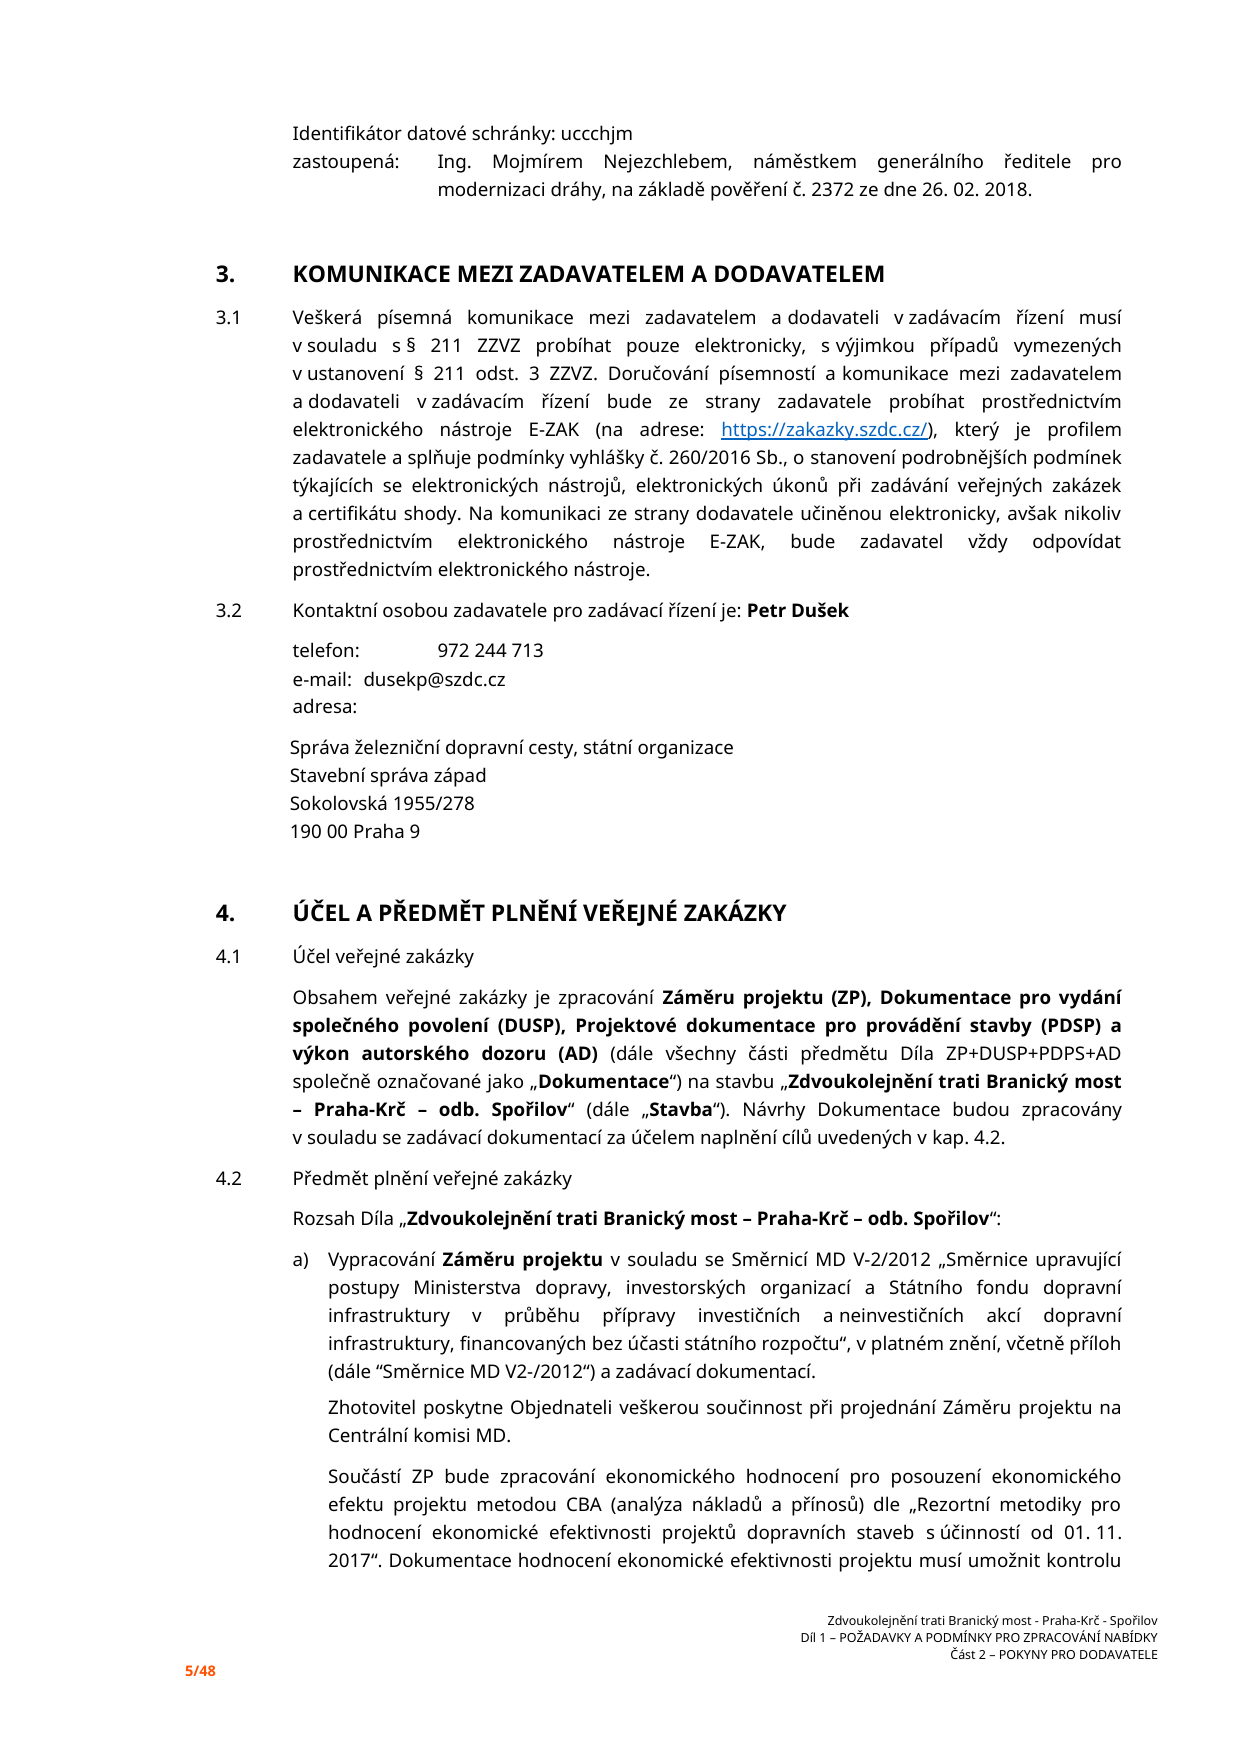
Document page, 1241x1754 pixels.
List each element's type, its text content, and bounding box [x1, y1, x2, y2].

text 190 00 Praha 9 [289, 818, 1122, 844]
text Veškerá písemná komunikace mezi zadavatelem a dodavateli v zadávacím řízení musí v souladu s § 211 ZZVZ probíhat pouze elektronicky, s výjimkou případů vymezených v ustanovení § 211 odst. 3 ZZVZ. Doručování písemností a komunikace mezi zadavatelem a dodavateli v zadávacím řízení bude ze strany zadavatele probíhat prostřednictvím elektronického nástroje E-ZAK (na adrese: https://zakazky.szdc.cz/), který je profilem zadavatele a splňuje podmínky vyhlášky č. 260/2016 Sb., o stanovení podrobnějších podmínek týkajících se elektronických nástrojů, elektronických úkonů při zadávání veřejných zakázek a certifikátu shody. Na komunikaci ze strany dodavatele učiněnou elektronicky, avšak nikoliv prostřednictvím elektronického nástroje E-ZAK, bude zadavatel vždy odpovídat prostřednictvím elektronického nástroje. [216, 304, 1122, 582]
text Předmět plnění veřejné zakázky [216, 1165, 1122, 1191]
text e-mail: dusekp@szdc.cz [292, 666, 1122, 691]
text Správa železniční dopravní cesty, státní organizace [289, 734, 1122, 760]
text telefon: 972 244 713 [292, 638, 1122, 663]
text adresa: [292, 694, 1122, 719]
list Obsahem veřejné zakázky je zpracování Záměru projektu (ZP), Dokumentace pro vydání společného povolení (DUSP), Projektové dokumentace pro provádění stavby (PDSP) a výkon autorského dozoru (AD) (dále všechny části předmětu Díla ZP+DUSP+PDPS+AD společně označované jako „Dokumentace“) na stavbu „Zdvoukolejnění trati Branický most – Praha-Krč – odb. Spořilov“ (dále „Stavba“). Návrhy Dokumentace budou zpracovány v souladu se zadávací dokumentací za účelem naplnění cílů uvedených v kap. 4.2. [292, 984, 1122, 1150]
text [328, 1463, 1122, 1573]
text Identifikátor datové schránky: uccchjm [292, 121, 1122, 146]
text Vypracování Záměru projektu v souladu se Směrnicí MD V-2/2012 „Směrnice upravující postupy Ministerstva dopravy, investorských organizací a Státního fondu dopravní infrastruktury v průběhu přípravy investičních a neinvestičních akcí dopravní infrastruktury, financovaných bez účasti státního rozpočtu“, v platném znění, včetně příloh (dále “Směrnice MD V2-/2012“) a zadávací dokumentací. [292, 1246, 1122, 1384]
text Stavební správa západ [289, 762, 1122, 788]
list Rozsah Díla „Zdvoukolejnění trati Branický most – Praha-Krč – odb. Spořilov“: [292, 1206, 1122, 1231]
text KOMUNIKACE MEZI ZADAVATELEM a DODAVATELEM [216, 258, 1122, 289]
text ÚČEL a PŘEDMĚT PLNĚNÍ VEŘEJNÉ ZAKÁZKY [216, 897, 1122, 928]
text Zhotovitel poskytne Objednateli veškerou součinnost při projednání Záměru projektu na Centrální komisi MD. [328, 1394, 1122, 1448]
text Kontaktní osobou zadavatele pro zadávací řízení je: Petr Dušek [216, 597, 1122, 623]
text Účel veřejné zakázky [216, 944, 1122, 969]
text zastoupená: Ing. Mojmírem Nejezchlebem, náměstkem generálního ředitele pro modernizaci dráhy, na základě pověření č. 2372 ze dne 26. 02. 2018. [292, 149, 1122, 202]
text Sokolovská 1955/278 [289, 790, 1122, 816]
